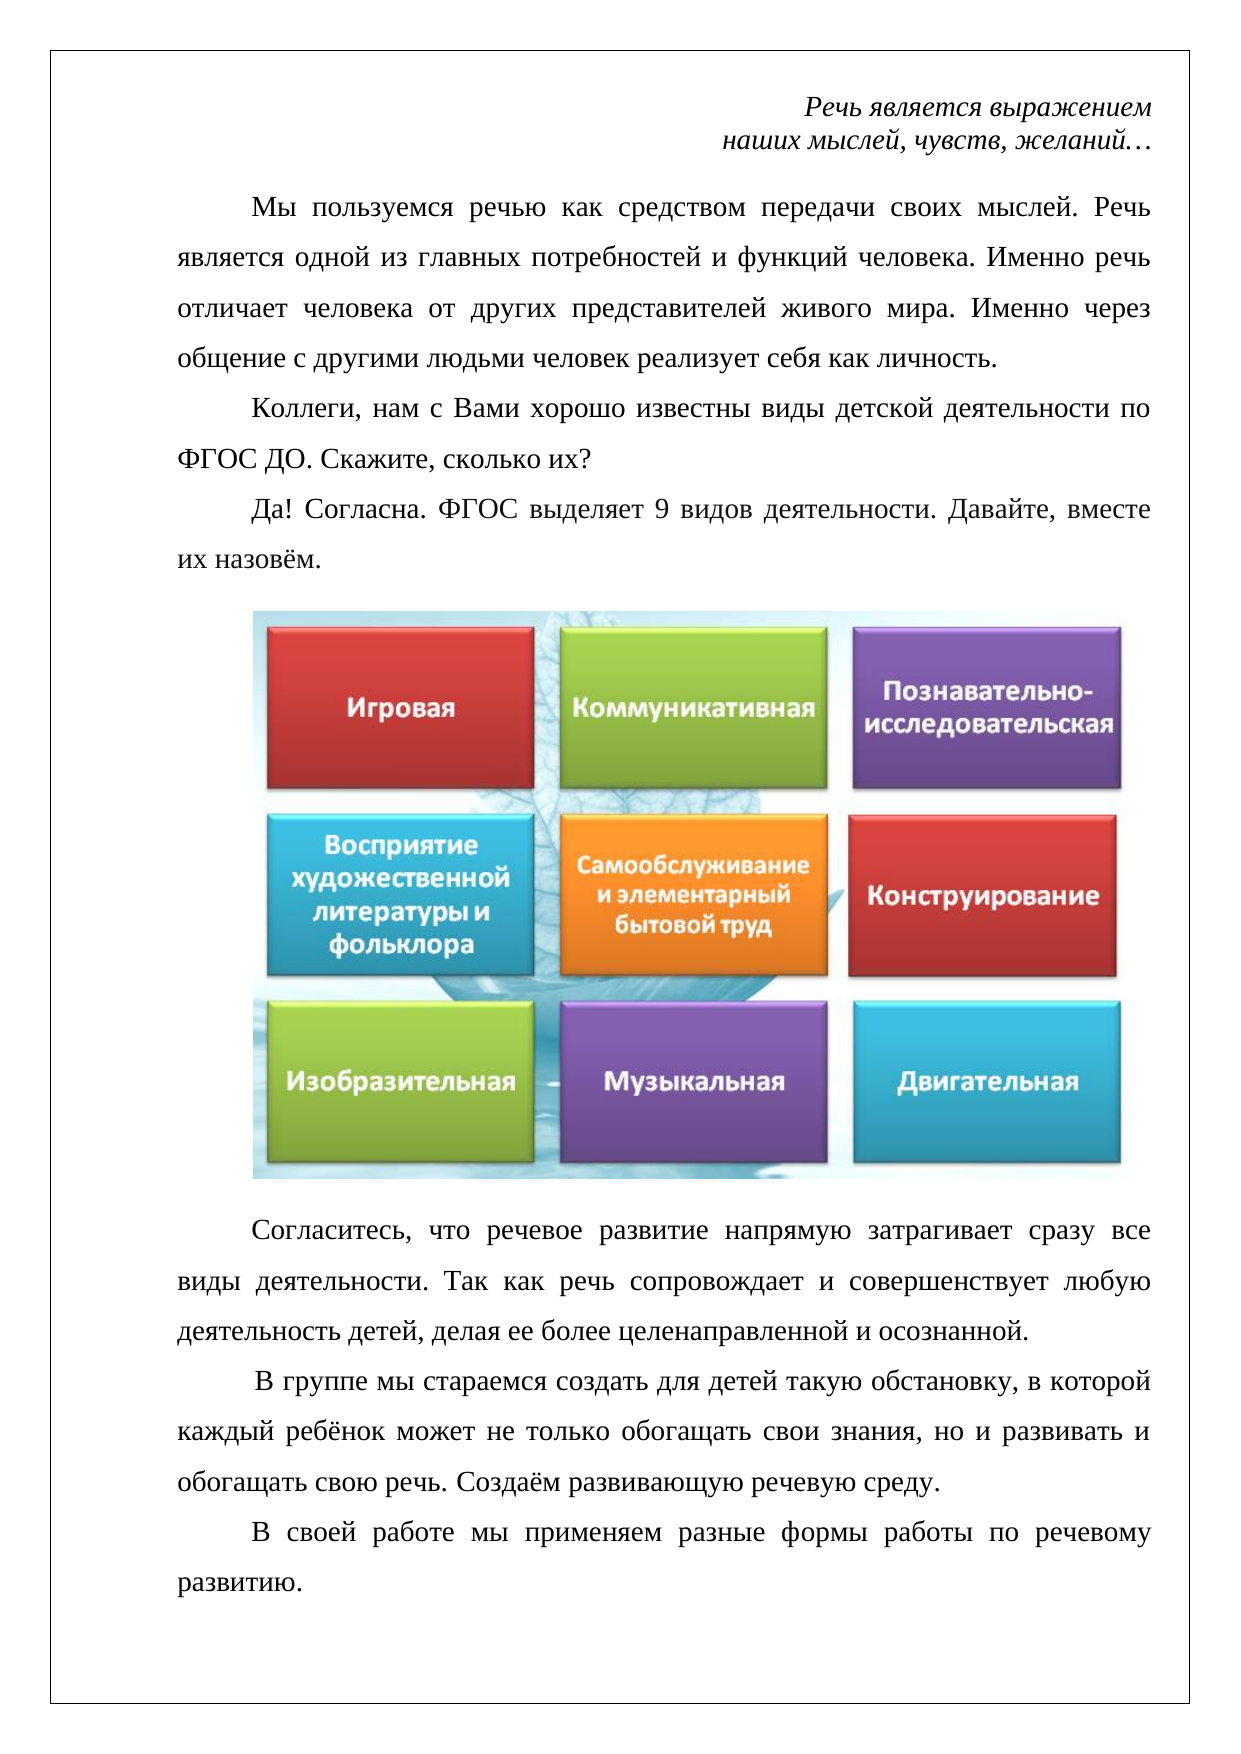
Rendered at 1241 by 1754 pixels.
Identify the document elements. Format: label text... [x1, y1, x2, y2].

text Мы пользуемся речью как средством передачи своих мыслей. Речь является одной из главных потребностей и функций человека. Именно речь отличает человека от других представителей живого мира. Именно через общение с другими людьми человек реализует себя как личность. [177, 189, 1152, 374]
text Да! Согласна. ФГОС выделяет 9 видов деятельности. Давайте, вместе их назовём. [177, 491, 1152, 575]
text наших мыслей, чувств, желаний… [177, 122, 1152, 156]
text Коллеги, нам с Вами хорошо известны виды детской деятельности по ФГОС ДО. Скажите, сколько их? [177, 391, 1152, 474]
text В группе мы стараемся создать для детей такую обстановку, в которой каждый ребёнок может не только обогащать свои знания, но и развивать и обогащать свою речь. Создаём развивающую речевую среду. [177, 1363, 1152, 1497]
text Речь является выражением [177, 89, 1152, 122]
text Согласитесь, что речевое развитие напрямую затрагивает сразу все виды деятельности. Так как речь сопровождает и совершенствует любую деятельность детей, делая ее более целенаправленной и осознанной. [177, 1212, 1152, 1346]
picture [253, 611, 1139, 1179]
text В своей работе мы применяем разные формы работы по речевому развитию. [177, 1514, 1152, 1598]
